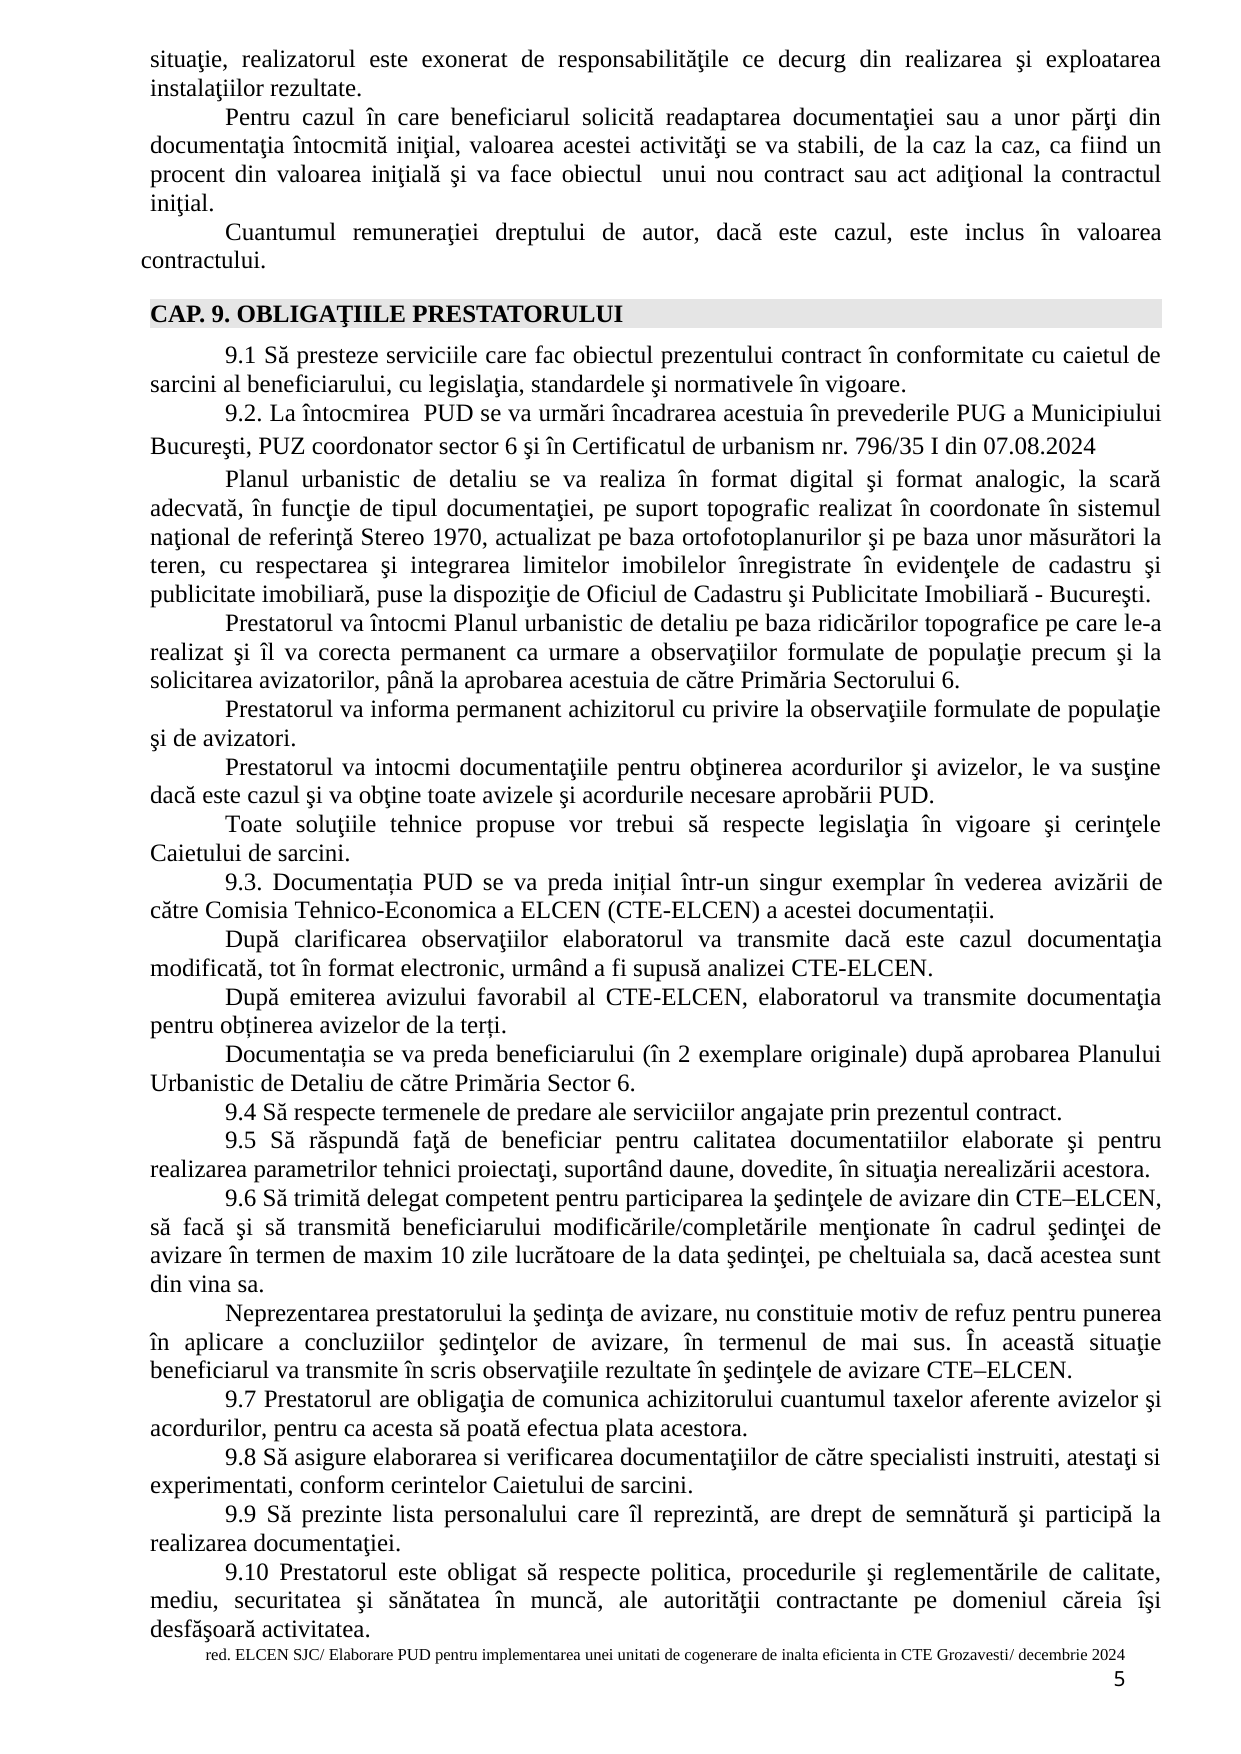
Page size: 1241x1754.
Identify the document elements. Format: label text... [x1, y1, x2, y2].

text 9.7 Prestatorul are obligaţia de comunica achizitorului cuantumul taxelor aferente avizelor şi acordurilor, pentru ca acesta să poată efectua plata acestora. [150, 1384, 1162, 1442]
text 9.5 Să răspundă faţă de beneficiar pentru calitatea documentatiilor elaborate şi pentru realizarea parametrilor tehnici proiectaţi, suportând daune, dovedite, în situaţia nerealizării acestora. [150, 1125, 1162, 1183]
text Prestatorul va informa permanent achizitorul cu privire la observaţiile formulate de populaţie şi de avizatori. [150, 694, 1162, 752]
text 9.2. La întocmirea PUD se va urmări încadrarea acestuia în prevederile PUG a Municipiului Bucureşti, PUZ coordonator sector 6 şi în Certificatul de urbanism nr. 796/35 I din 07.08.2024 [150, 398, 1162, 460]
text După clarificarea observaţiilor elaboratorul va transmite dacă este cazul documentaţia modificată, tot în format electronic, urmând a fi supusă analizei CTE-ELCEN. [150, 924, 1162, 982]
text Prestatorul va intocmi documentaţiile pentru obţinerea acordurilor şi avizelor, le va susţine dacă este cazul şi va obţine toate avizele şi acordurile necesare aprobării PUD. [150, 752, 1162, 809]
text Planul urbanistic de detaliu se va realiza în format digital şi format analogic, la scară adecvată, în funcţie de tipul documentaţiei, pe suport topografic realizat în coordonate în sistemul naţional de referinţă Stereo 1970, actualizat pe baza ortofotoplanurilor şi pe baza unor măsurători la teren, cu respectarea şi integrarea limitelor imobilelor înregistrate în evidenţele de cadastru şi publicitate imobiliară, puse la dispoziţie de Oficiul de Cadastru şi Publicitate Imobiliară - Bucureşti. [150, 464, 1162, 608]
text 9.6 Să trimită delegat competent pentru participarea la şedinţele de avizare din CTE–ELCEN, să facă şi să transmită beneficiarului modificările/completările menţionate în cadrul şedinţei de avizare în termen de maxim 10 zile lucrătoare de la data şedinţei, pe cheltuiala sa, dacă acestea sunt din vina sa. [150, 1183, 1162, 1298]
text Pentru cazul în care beneficiarul solicită readaptarea documentaţiei sau a unor părţi din documentaţia întocmită iniţial, valoarea acestei activităţi se va stabili, de la caz la caz, ca fiind un procent din valoarea iniţială şi va face obiectul unui nou contract sau act adiţional la contractul iniţial. [150, 102, 1162, 217]
text Toate soluţiile tehnice propuse vor trebui să respecte legislaţia în vigoare şi cerinţele Caietului de sarcini. [150, 809, 1162, 867]
text 9.3. Documentația PUD se va preda inițial într-un singur exemplar în vederea avizării de către Comisia Tehnico-Economica a ELCEN (CTE-ELCEN) a acestei documentații. [150, 867, 1162, 924]
text Documentația se va preda beneficiarului (în 2 exemplare originale) după aprobarea Planului Urbanistic de Detaliu de către Primăria Sector 6. [150, 1039, 1162, 1097]
text După emiterea avizului favorabil al CTE-ELCEN, elaboratorul va transmite documentaţia pentru obținerea avizelor de la terți. [150, 982, 1162, 1039]
subtitle CAP. 9. OBLIGAŢIILE PRESTATORULUI [150, 299, 1162, 328]
text 9.4 Să respecte termenele de predare ale serviciilor angajate prin prezentul contract. [150, 1097, 1162, 1125]
text 9.1 Să presteze serviciile care fac obiectul prezentului contract în conformitate cu caietul de sarcini al beneficiarului, cu legislaţia, standardele şi normativele în vigoare. [150, 341, 1162, 398]
text 9.10 Prestatorul este obligat să respecte politica, procedurile şi reglementările de calitate, mediu, securitatea şi sănătatea în muncă, ale autorităţii contractante pe domeniul căreia îşi desfăşoară activitatea. [150, 1557, 1162, 1643]
text Prestatorul va întocmi Planul urbanistic de detaliu pe baza ridicărilor topografice pe care le-a realizat şi îl va corecta permanent ca urmare a observaţiilor formulate de populaţie precum şi la solicitarea avizatorilor, până la aprobarea acestuia de către Primăria Sectorului 6. [150, 608, 1162, 694]
text 9.9 Să prezinte lista personalului care îl reprezintă, are drept de semnătură şi participă la realizarea documentaţiei. [150, 1499, 1162, 1557]
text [150, 44, 1162, 102]
text 9.8 Să asigure elaborarea si verificarea documentaţiilor de către specialisti instruiti, atestaţi si experimentati, conform cerintelor Caietului de sarcini. [150, 1442, 1162, 1499]
text Cuantumul remuneraţiei dreptului de autor, dacă este cazul, este inclus în valoarea contractului. [141, 217, 1162, 274]
text Neprezentarea prestatorului la şedinţa de avizare, nu constituie motiv de refuz pentru punerea în aplicare a concluziilor şedinţelor de avizare, în termenul de mai sus. În această situaţie beneficiarul va transmite în scris observaţiile rezultate în şedinţele de avizare CTE–ELCEN. [150, 1298, 1162, 1384]
